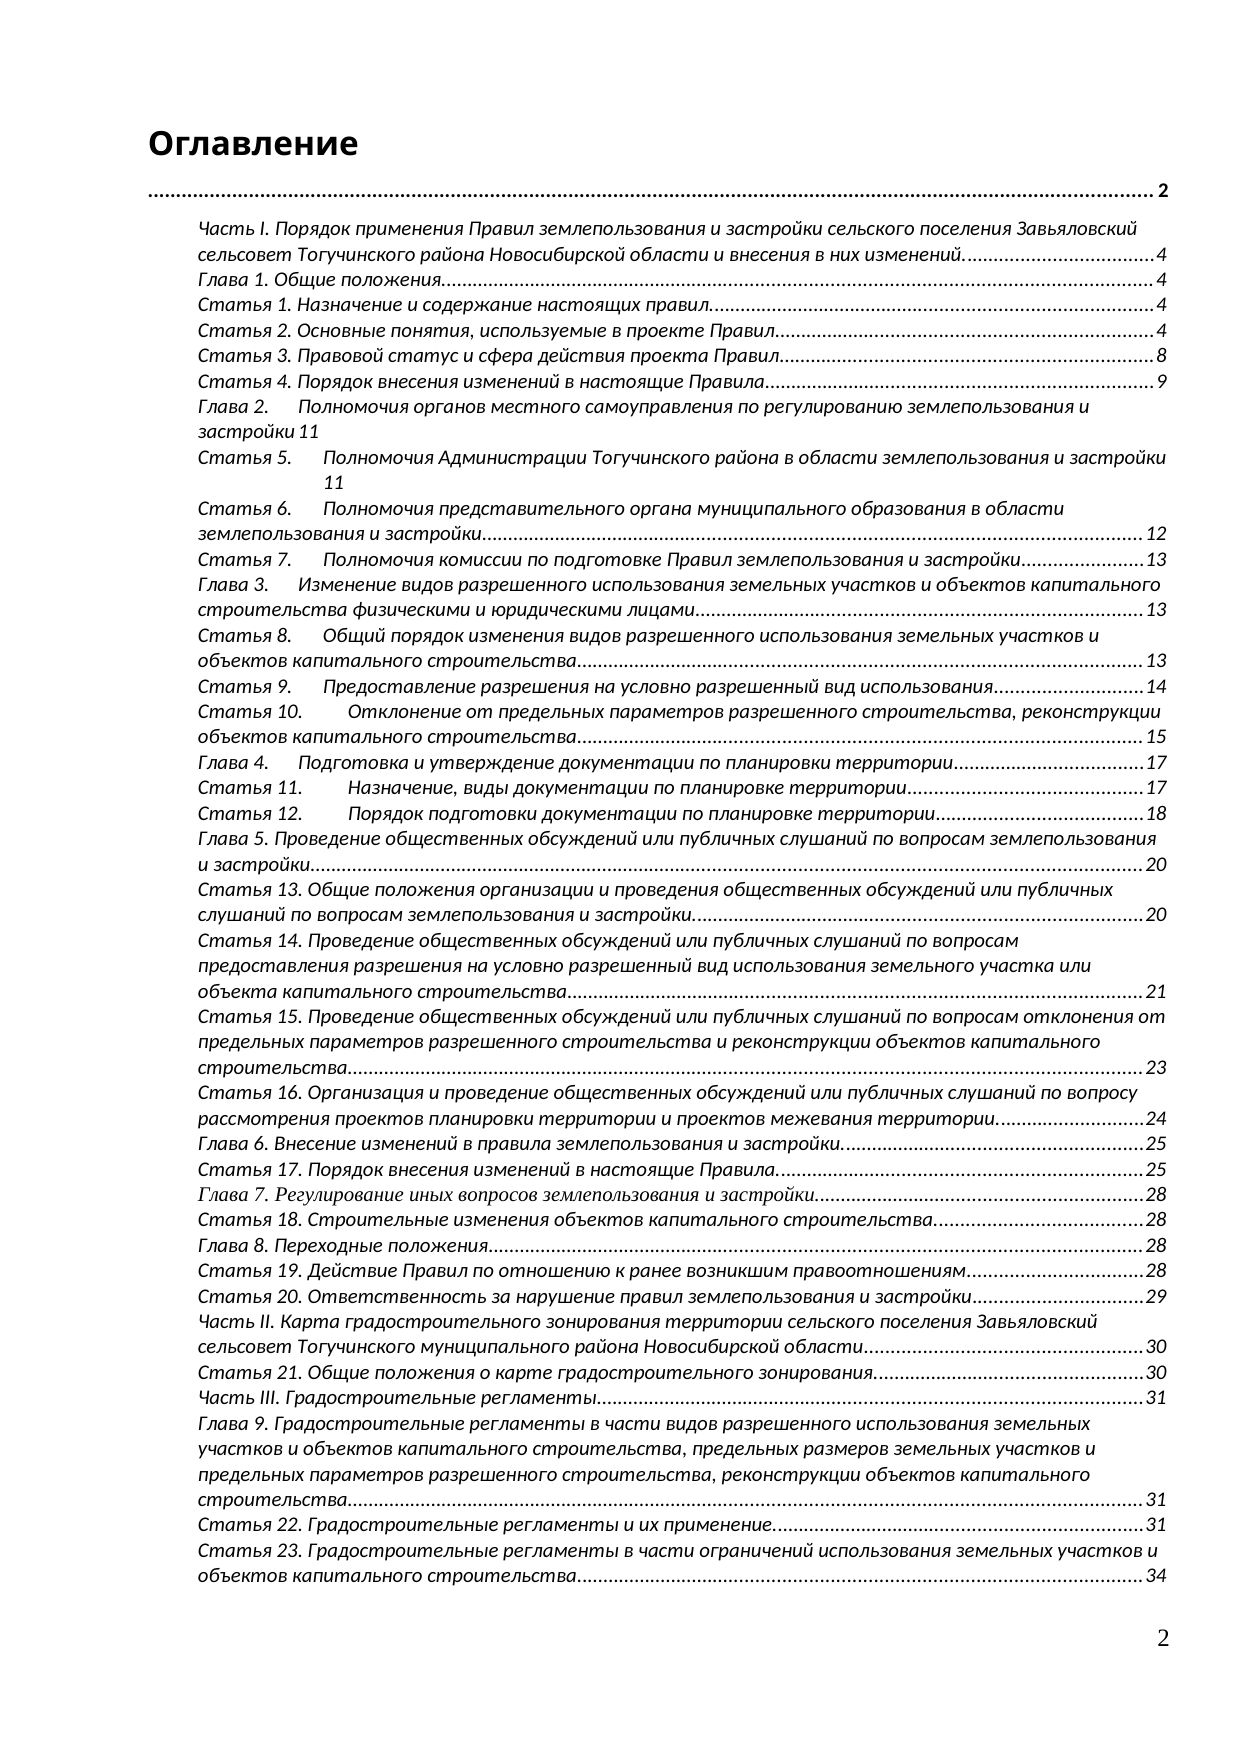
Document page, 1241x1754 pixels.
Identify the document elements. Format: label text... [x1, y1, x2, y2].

text Часть II. Карта градостроительного зонирования территории сельского поселения Завьяловский сельсовет Тогучинского муниципального района Новосибирской области 30 [198, 1308, 1169, 1359]
text Статья 4. Порядок внесения изменений в настоящие Правила 9 [198, 368, 1169, 393]
text Глава 1. Общие положения. 4 [198, 266, 1169, 292]
text Глава 4. Подготовка и утверждение документации по планировки территории 17 [198, 749, 1169, 774]
text Статья 10. Отклонение от предельных параметров разрешенного строительства, реконструкции объектов капитального строительства 15 [198, 698, 1169, 749]
text Статья 11. Назначение, виды документации по планировке территории 17 [198, 774, 1169, 800]
text Глава 5. Проведение общественных обсуждений или публичных слушаний по вопросам землепользования и застройки 20 [198, 825, 1169, 876]
text Глава 6. Внесение изменений в правила землепользования и застройки. 25 [198, 1130, 1169, 1156]
text Глава 2. Полномочия органов местного самоуправления по регулированию землепользования и застройки 11 [198, 393, 1169, 444]
text 2 [148, 177, 1169, 203]
text Статья 14. Проведение общественных обсуждений или публичных слушаний по вопросам предоставления разрешения на условно разрешенный вид использования земельного участка или объекта капитального строительства 21 [198, 927, 1169, 1003]
text Статья 21. Общие положения о карте градостроительного зонирования. 30 [198, 1359, 1169, 1384]
subtitle Оглавление [148, 119, 1169, 165]
text Статья 20. Ответственность за нарушение правил землепользования и застройки 29 [198, 1283, 1169, 1308]
text Статья 5. Полномочия Администрации Тогучинского района в области землепользования и застройки 11 [198, 444, 1169, 495]
text Статья 15. Проведение общественных обсуждений или публичных слушаний по вопросам отклонения от предельных параметров разрешенного строительства и реконструкции объектов капитального строительства 23 [198, 1003, 1169, 1079]
text Статья 6. Полномочия представительного органа муниципального образования в области землепользования и застройки 12 [198, 495, 1169, 546]
text Глава 3. Изменение видов разрешенного использования земельных участков и объектов капитального строительства физическими и юридическими лицами 13 [198, 571, 1169, 622]
text Глава 7. Регулирование иных вопросов землепользования и застройки. 28 [198, 1181, 1169, 1207]
text Глава 8. Переходные положения 28 [198, 1232, 1169, 1257]
text Часть III. Градостроительные регламенты 31 [198, 1384, 1169, 1410]
text Статья 17. Порядок внесения изменений в настоящие Правила. 25 [198, 1156, 1169, 1181]
text Статья 2. Основные понятия, используемые в проекте Правил 4 [198, 317, 1169, 342]
text Статья 1. Назначение и содержание настоящих правил. 4 [198, 292, 1169, 317]
text Статья 22. Градостроительные регламенты и их применение. 31 [198, 1512, 1169, 1537]
text Статья 23. Градостроительные регламенты в части ограничений использования земельных участков и объектов капитального строительства. 34 [198, 1537, 1169, 1588]
text Глава 9. Градостроительные регламенты в части видов разрешенного использования земельных участков и объектов капитального строительства, предельных размеров земельных участков и предельных параметров разрешенного строительства, реконструкции объектов капитального строительства. 31 [198, 1410, 1169, 1512]
text Статья 13. Общие положения организации и проведения общественных обсуждений или публичных слушаний по вопросам землепользования и застройки. 20 [198, 876, 1169, 927]
text Статья 19. Действие Правил по отношению к ранее возникшим правоотношениям 28 [198, 1257, 1169, 1283]
text Часть I. Порядок применения Правил землепользования и застройки сельского поселения Завьяловский сельсовет Тогучинского района Новосибирской области и внесения в них изменений. 4 [198, 215, 1169, 266]
text Статья 8. Общий порядок изменения видов разрешенного использования земельных участков и объектов капитального строительства 13 [198, 622, 1169, 673]
text Статья 16. Организация и проведение общественных обсуждений или публичных слушаний по вопросу рассмотрения проектов планировки территории и проектов межевания территории. 24 [198, 1079, 1169, 1130]
text Статья 9. Предоставление разрешения на условно разрешенный вид использования 14 [198, 673, 1169, 698]
text Статья 12. Порядок подготовки документации по планировке территории 18 [198, 800, 1169, 825]
text Статья 3. Правовой статус и сфера действия проекта Правил 8 [198, 342, 1169, 368]
text Статья 18. Строительные изменения объектов капитального строительства. 28 [198, 1207, 1169, 1232]
text Статья 7. Полномочия комиссии по подготовке Правил землепользования и застройки 13 [198, 546, 1169, 571]
